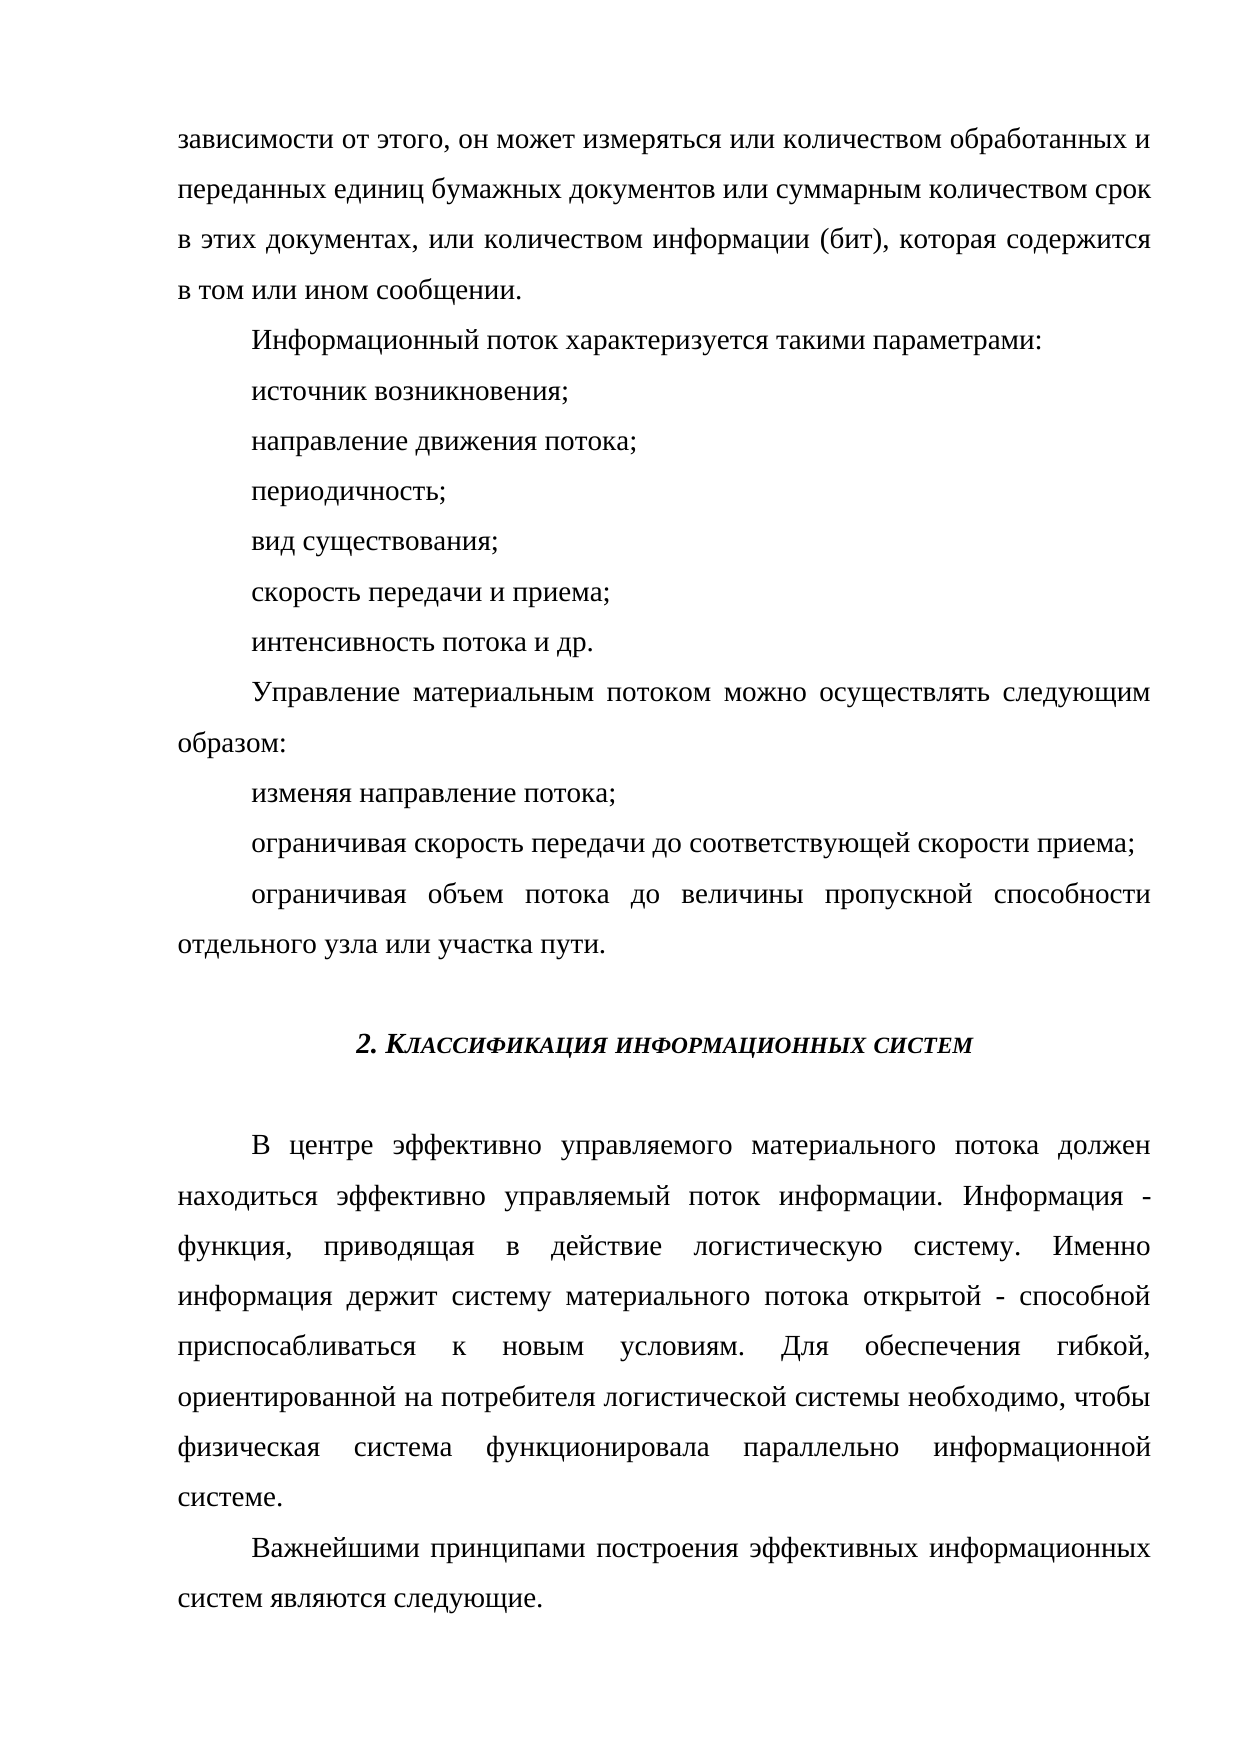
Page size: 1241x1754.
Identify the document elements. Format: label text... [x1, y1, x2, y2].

text Управление материальным потоком можно осуществлять следующим образом: [177, 674, 1152, 758]
text Важнейшими принципами построения эффективных информационных систем являются следующие. [177, 1530, 1152, 1614]
text направление движения потока; [177, 423, 1152, 456]
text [177, 121, 1152, 306]
text скорость передачи и приема; [177, 574, 1152, 607]
text ограничивая объем потока до величины пропускной способности отдельного узла или участка пути. [177, 876, 1152, 959]
text изменяя направление потока; [177, 775, 1152, 809]
text интенсивность потока и др. [177, 624, 1152, 658]
text вид существования; [177, 523, 1152, 557]
subtitle 2. Классификация информационных систем [177, 1027, 1152, 1060]
text Информационный поток характеризуется такими параметрами: [177, 322, 1152, 356]
text источник возникновения; [177, 373, 1152, 406]
text ограничивая скорость передачи до соответствующей скорости приема; [177, 825, 1152, 859]
text В центре эффективно управляемого материального потока должен находиться эффективно управляемый поток информации. Информация - функция, приводящая в действие логистическую систему. Именно информация держит систему материального потока открытой - способной приспосабливаться к новым условиям. Для обеспечения гибкой, ориентированной на потребителя логистической системы необходимо, чтобы физическая система функционировала параллельно информационной системе. [177, 1127, 1152, 1513]
text периодичность; [177, 473, 1152, 507]
